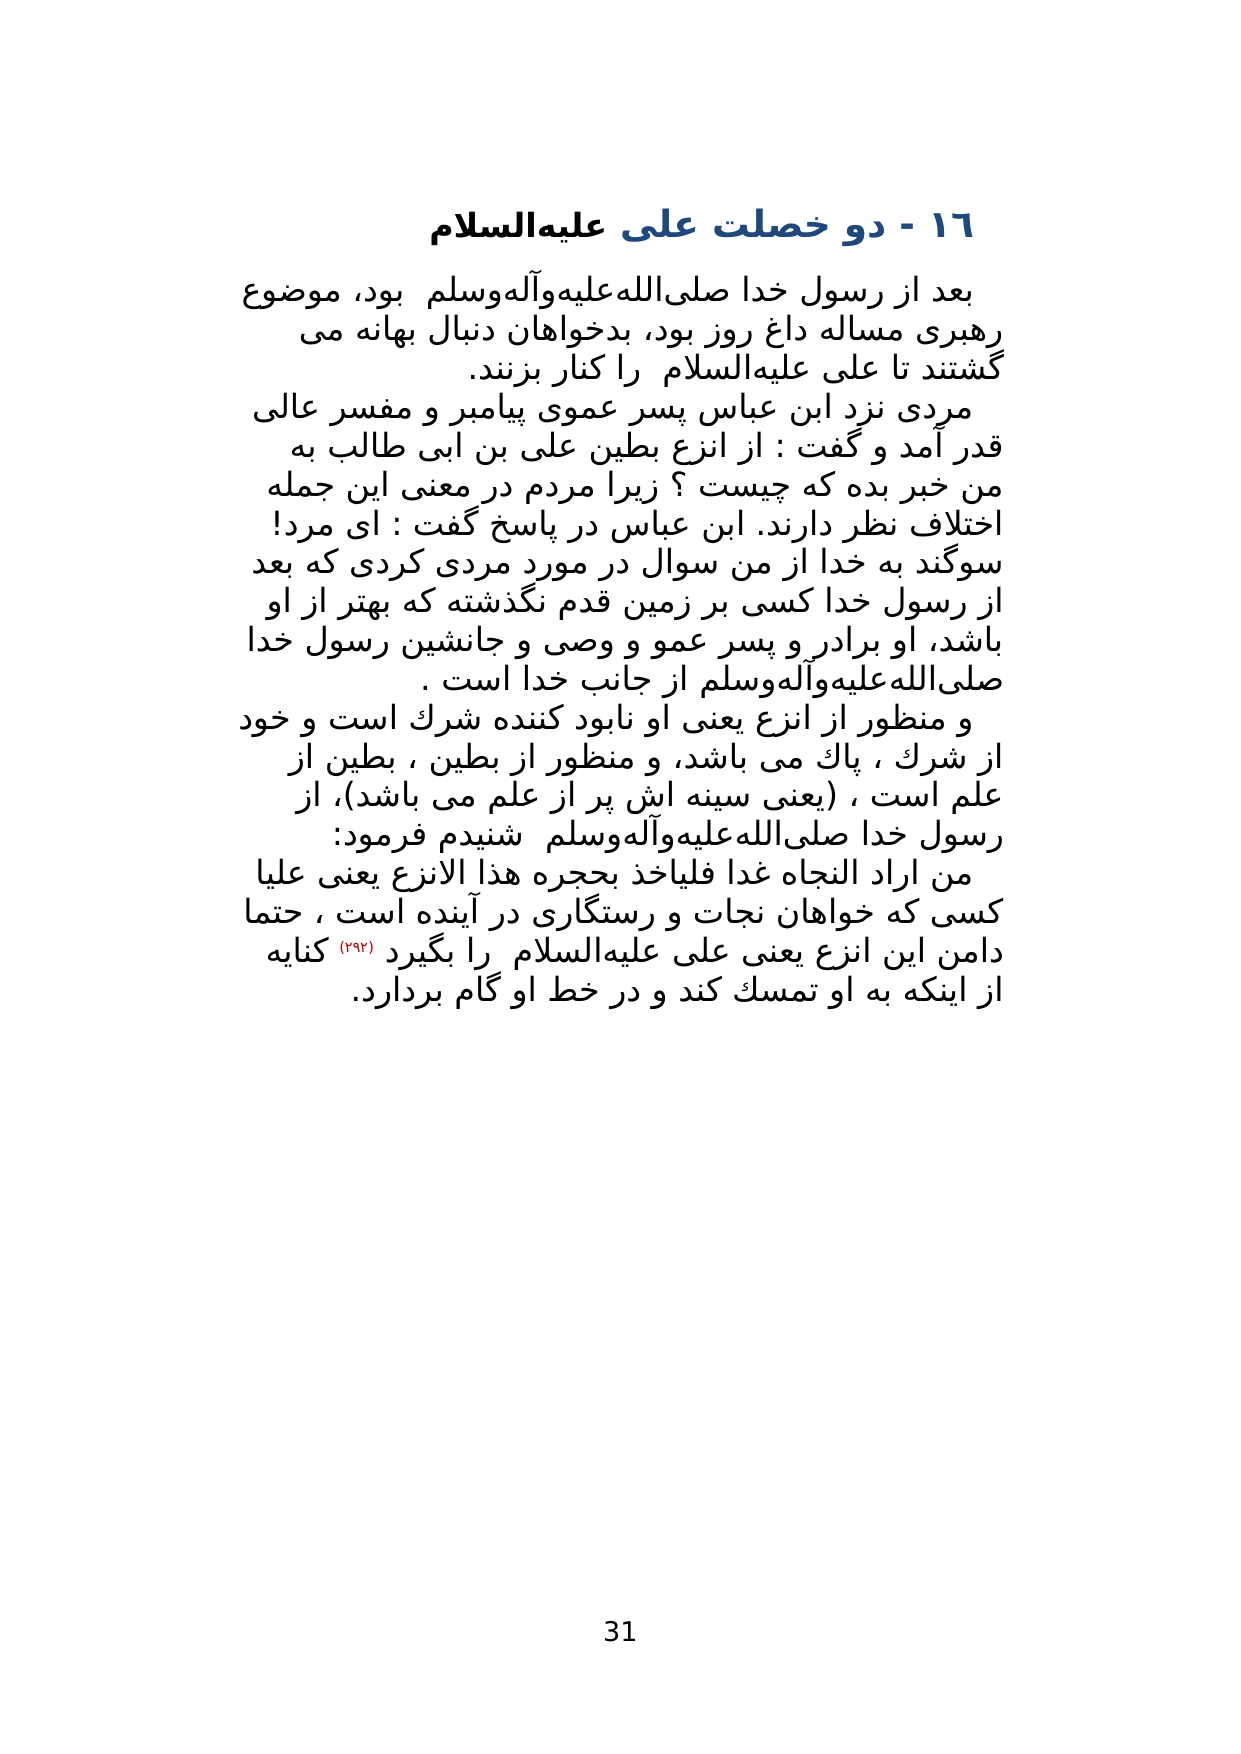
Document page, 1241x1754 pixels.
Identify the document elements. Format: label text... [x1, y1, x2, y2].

text و منظور از انزع يعنى او نابود كننده شرك است و خود از شرك ، پاك مى باشد، و منظور از بطين ، بطين از علم است ، (يعنى سينه اش پر از علم مى باشد)، از رسول خدا صلى‌الله‌عليه‌وآله‌وسلم شنيدم فرمود: [236, 698, 1004, 854]
text مردى نزد ابن عباس پسر عموى پيامبر و مفسر عالى قدر آمد و گفت : از انزع بطين على بن ابى طالب به من خبر بده كه چيست ؟ زيرا مردم در معنى اين جمله اختلاف نظر دارند. ابن عباس در پاسخ گفت : اى مرد! سوگند به خدا از من سوال در مورد مردى كردى كه بعد از رسول خدا كسى بر زمين قدم نگذشته كه بهتر از او باشد، او برادر و پسر عمو و وصى و جانشين رسول خدا صلى‌الله‌عليه‌وآله‌وسلم از جانب خدا است . [236, 387, 1004, 698]
text من اراد النجاه غدا فلياخذ بحجره هذا الانزع يعنى عليا كسى كه خواهان نجات و رستگارى در آينده است ، حتما دامن اين انزع يعنى على عليه‌السلام را بگيرد (٢٩٢) كنايه از اينكه به او تمسك كند و در خط او گام بردارد. [236, 854, 1004, 1009]
subtitle ١٦ - دو خصلت على عليه‌السلام [236, 202, 1004, 246]
text بعد از رسول خدا صلى‌الله‌عليه‌وآله‌وسلم بود، موضوع رهبرى مساله داغ روز بود، بدخواهان دنبال بهانه مى گشتند تا على عليه‌السلام را كنار بزنند. [236, 271, 1004, 387]
